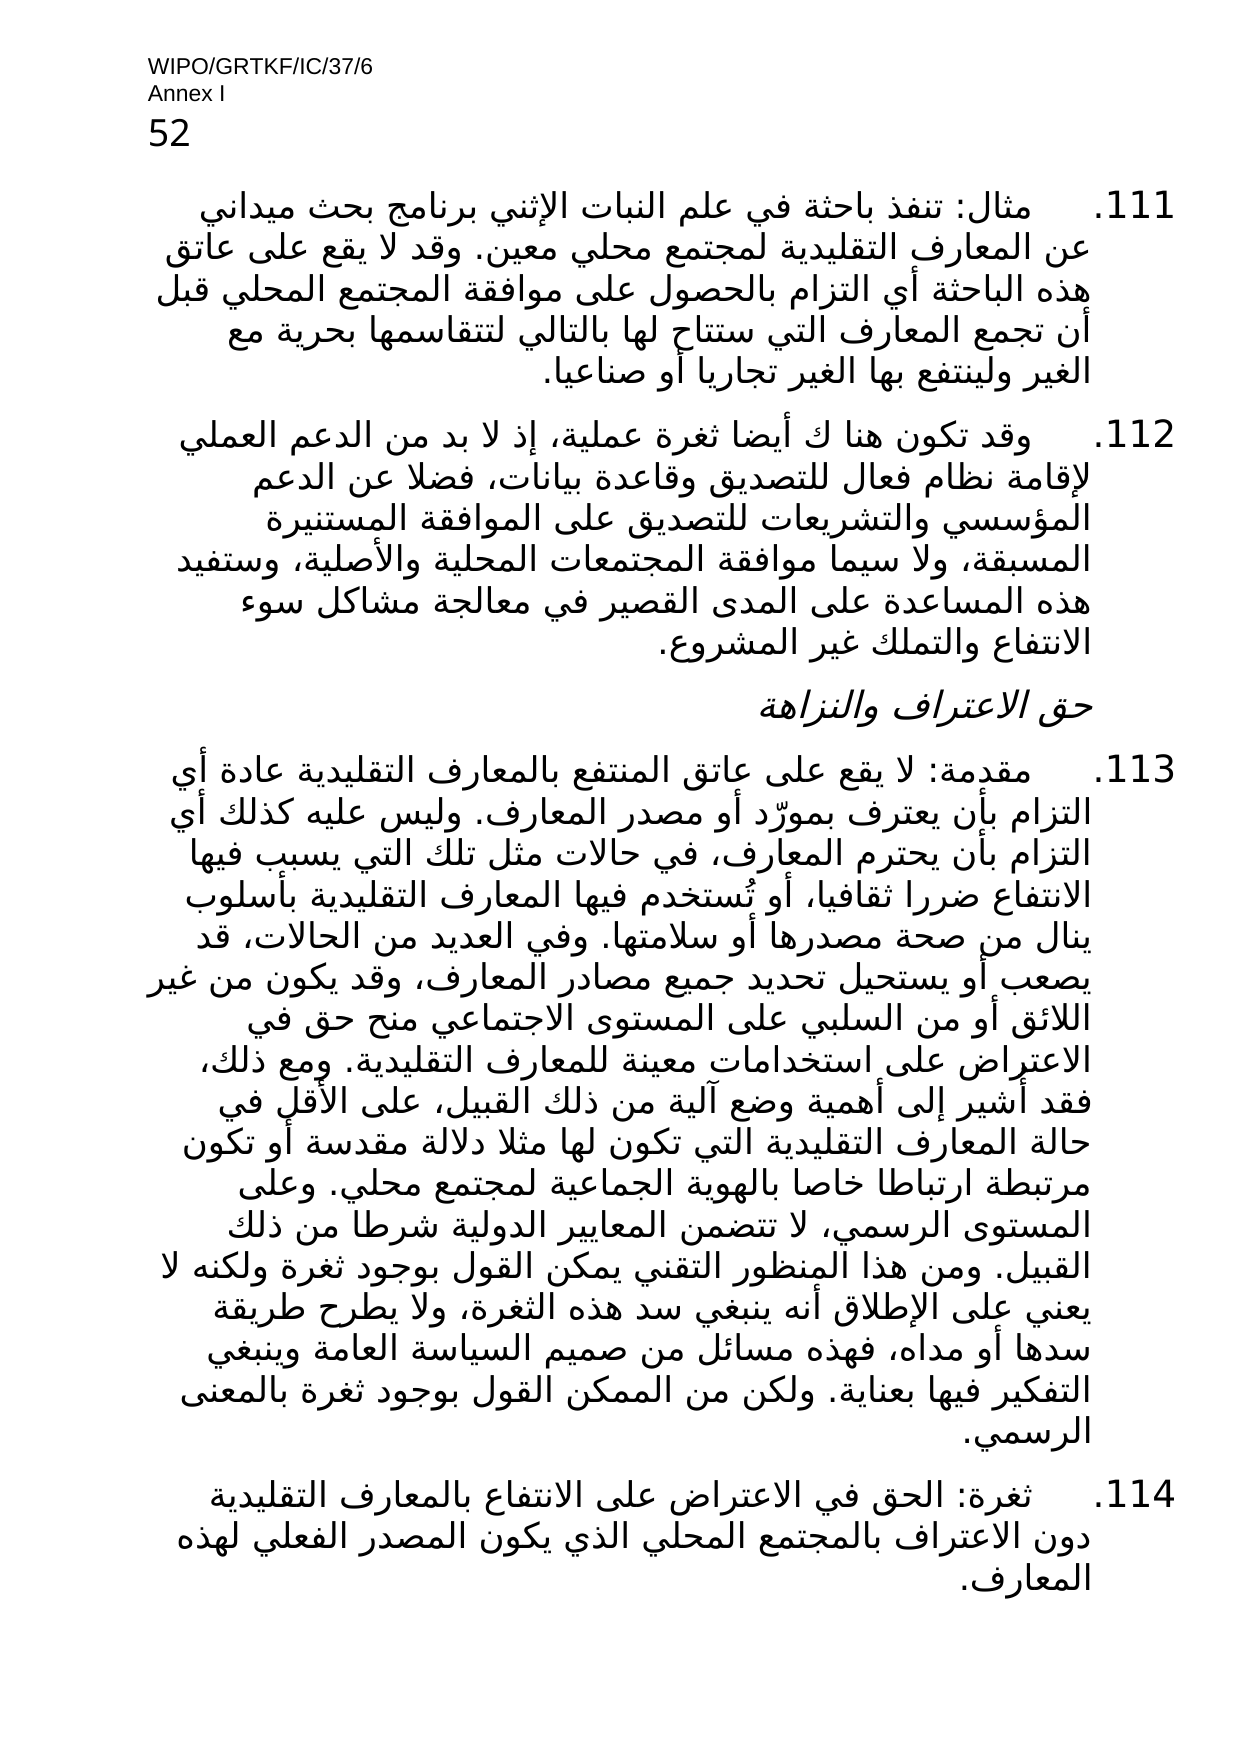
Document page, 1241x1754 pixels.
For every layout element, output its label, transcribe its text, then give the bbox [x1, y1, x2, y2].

text وقد تكون هنا ك أيضا ثغرة عملية، إذ لا بد من الدعم العملي لإقامة نظام فعال للتصديق وقاعدة بيانات، فضلا عن الدعم المؤسسي والتشريعات للتصديق على الموافقة المستنيرة المسبقة، ولا سيما موافقة المجتمعات المحلية والأصلية، وستفيد هذه المساعدة على المدى القصير في معالجة مشاكل سوء الانتفاع والتملك غير المشروع. [148, 413, 1092, 663]
text مثال: تنفذ باحثة في علم النبات الإثني برنامج بحث ميداني عن المعارف التقليدية لمجتمع محلي معين. وقد لا يقع على عاتق هذه الباحثة أي التزام بالحصول على موافقة المجتمع المحلي قبل أن تجمع المعارف التي ستتاح لها بالتالي لتتقاسمها بحرية مع الغير ولينتفع بها الغير تجاريا أو صناعيا. [148, 183, 1092, 392]
text ثغرة: الحق في الاعتراض على الانتفاع بالمعارف التقليدية دون الاعتراف بالمجتمع المحلي الذي يكون المصدر الفعلي لهذه المعارف. [148, 1472, 1092, 1598]
text مقدمة: لا يقع على عاتق المنتفع بالمعارف التقليدية عادة أي التزام بأن يعترف بمورّد أو مصدر المعارف. وليس عليه كذلك أي التزام بأن يحترم المعارف، في حالات مثل تلك التي يسبب فيها الانتفاع ضررا ثقافيا، أو تُستخدم فيها المعارف التقليدية بأسلوب ينال من صحة مصدرها أو سلامتها. وفي العديد من الحالات، قد يصعب أو يستحيل تحديد جميع مصادر المعارف، وقد يكون من غير اللائق أو من السلبي على المستوى الاجتماعي منح حق في الاعتراض على استخدامات معينة للمعارف التقليدية. ومع ذلك، فقد أُشير إلى أهمية وضع آلية من ذلك القبيل، على الأقل في حالة المعارف التقليدية التي تكون لها مثلا دلالة مقدسة أو تكون مرتبطة ارتباطا خاصا بالهوية الجماعية لمجتمع محلي. وعلى المستوى الرسمي، لا تتضمن المعايير الدولية شرطا من ذلك القبيل. ومن هذا المنظور التقني يمكن القول بوجود ثغرة ولكنه لا يعني على الإطلاق أنه ينبغي سد هذه الثغرة، ولا يطرح طريقة سدها أو مداه، فهذه مسائل من صميم السياسة العامة وينبغي التفكير فيها بعناية. ولكن من الممكن القول بوجود ثغرة بالمعنى الرسمي. [148, 748, 1092, 1452]
subtitle حق الاعتراف والنزاهة [148, 683, 1092, 727]
